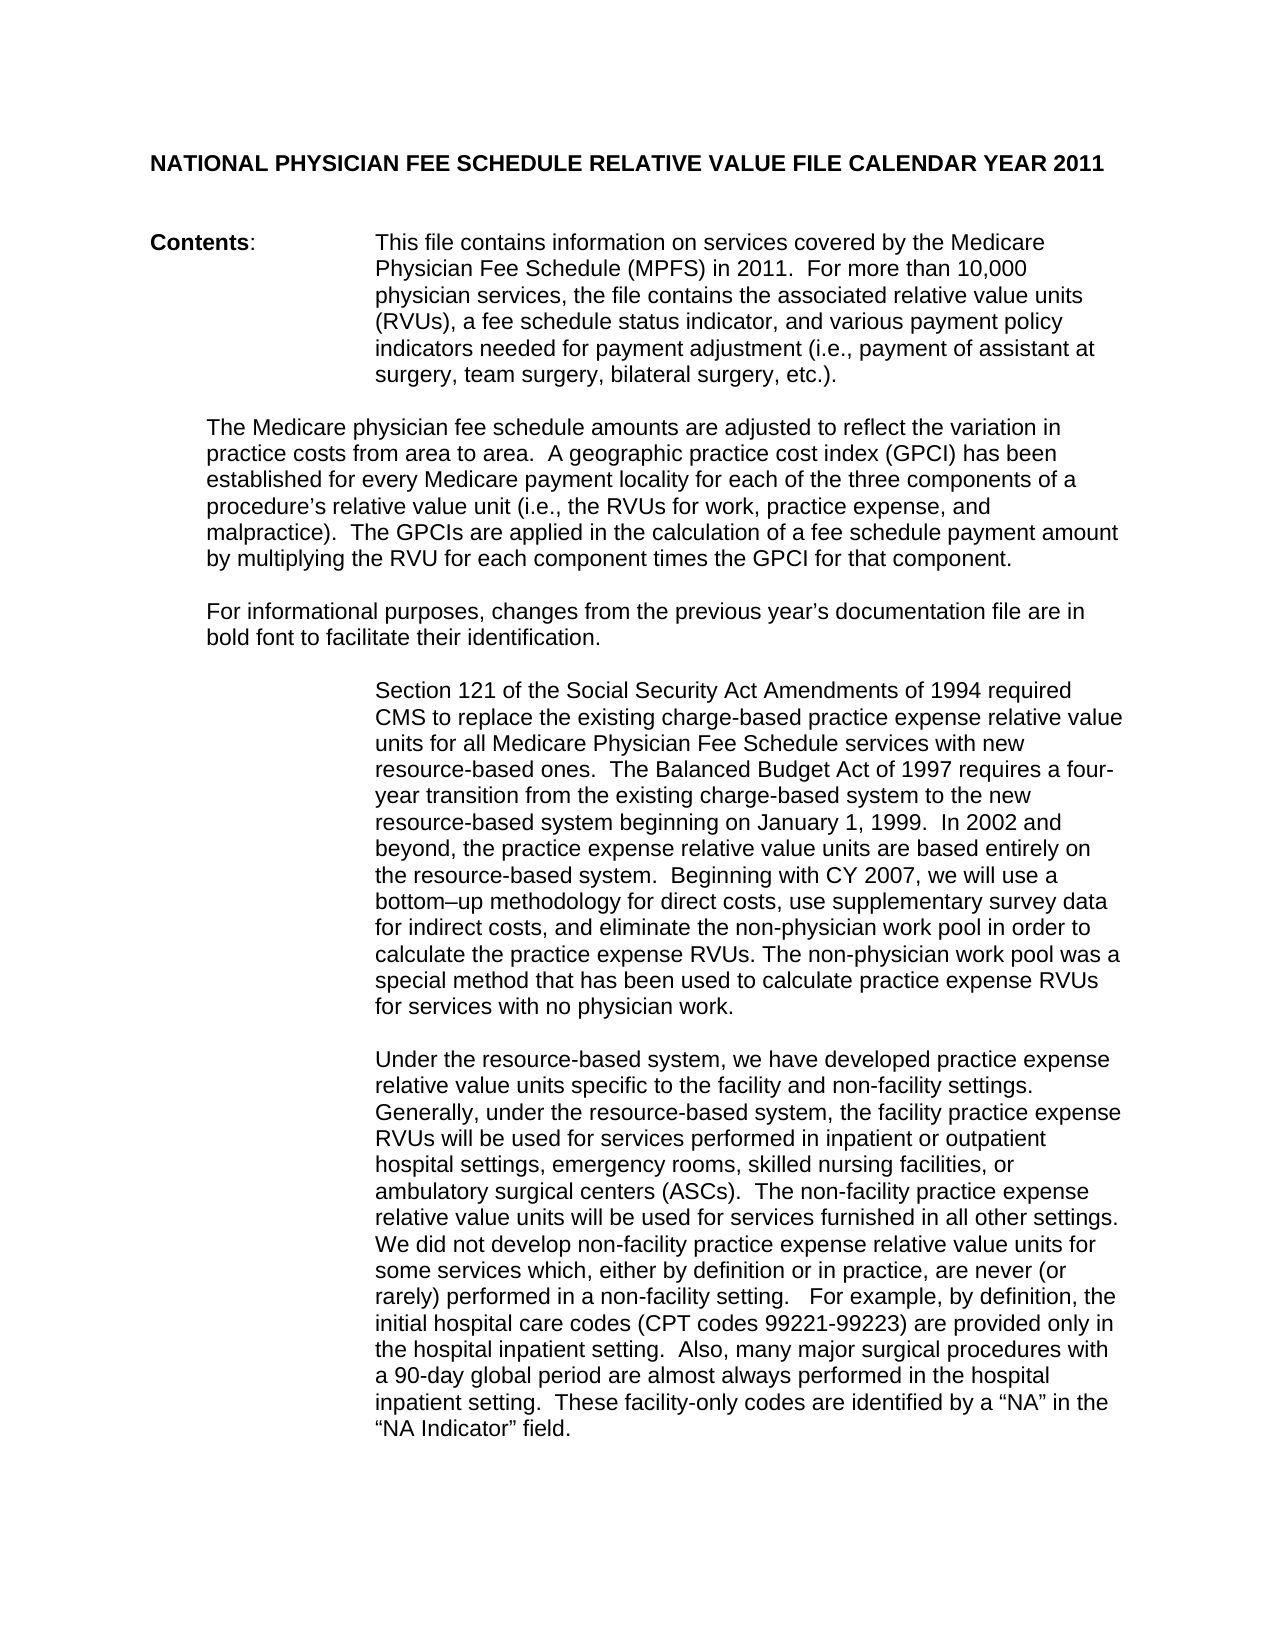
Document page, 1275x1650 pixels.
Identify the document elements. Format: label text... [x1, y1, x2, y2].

text For informational purposes, changes from the previous year’s documentation file are in bold font to facilitate their identification. [206, 598, 1125, 651]
text We did not develop non-facility practice expense relative value units for some services which, either by definition or in practice, are never (or rarely) performed in a non-facility setting. For example, by definition, the initial hospital care codes (CPT codes 99221-99223) are provided only in the hospital inpatient setting. Also, many major surgical procedures with a 90-day global period are almost always performed in the hospital inpatient setting. These facility-only codes are identified by a “NA” in the “NA Indicator” field. [375, 1231, 1125, 1441]
text Contents: This file contains information on services covered by the Medicare Physician Fee Schedule (MPFS) in 2011. For more than 10,000 physician services, the file contains the associated relative value units (RVUs), a fee schedule status indicator, and various payment policy indicators needed for payment adjustment (i.e., payment of assistant at surgery, team surgery, bilateral surgery, etc.). [150, 229, 1125, 387]
text NATIONAL PHYSICIAN FEE SCHEDULE RELATIVE VALUE FILE CALENDAR YEAR 2011 [150, 150, 1125, 176]
text The Medicare physician fee schedule amounts are adjusted to reflect the variation in practice costs from area to area. A geographic practice cost index (GPCI) has been established for every Medicare payment locality for each of the three components of a procedure’s relative value unit (i.e., the RVUs for work, practice expense, and malpractice). The GPCIs are applied in the calculation of a fee schedule payment amount by multiplying the RVU for each component times the GPCI for that component. [206, 413, 1125, 572]
text Section 121 of the Social Security Act Amendments of 1994 required CMS to replace the existing charge-based practice expense relative value units for all Medicare Physician Fee Schedule services with new resource-based ones. The Balanced Budget Act of 1997 requires a four-year transition from the existing charge-based system to the new resource-based system beginning on January 1, 1999. In 2002 and beyond, the practice expense relative value units are based entirely on the resource-based system. Beginning with CY 2007, we will use a bottom–up methodology for direct costs, use supplementary survey data for indirect costs, and eliminate the non-physician work pool in order to calculate the practice expense RVUs. The non-physician work pool was a special method that has been used to calculate practice expense RVUs for services with no physician work. [375, 677, 1125, 1020]
text Under the resource-based system, we have developed practice expense relative value units specific to the facility and non-facility settings. Generally, under the resource-based system, the facility practice expense RVUs will be used for services performed in inpatient or outpatient hospital settings, emergency rooms, skilled nursing facilities, or ambulatory surgical centers (ASCs). The non-facility practice expense relative value units will be used for services furnished in all other settings. [375, 1046, 1125, 1231]
